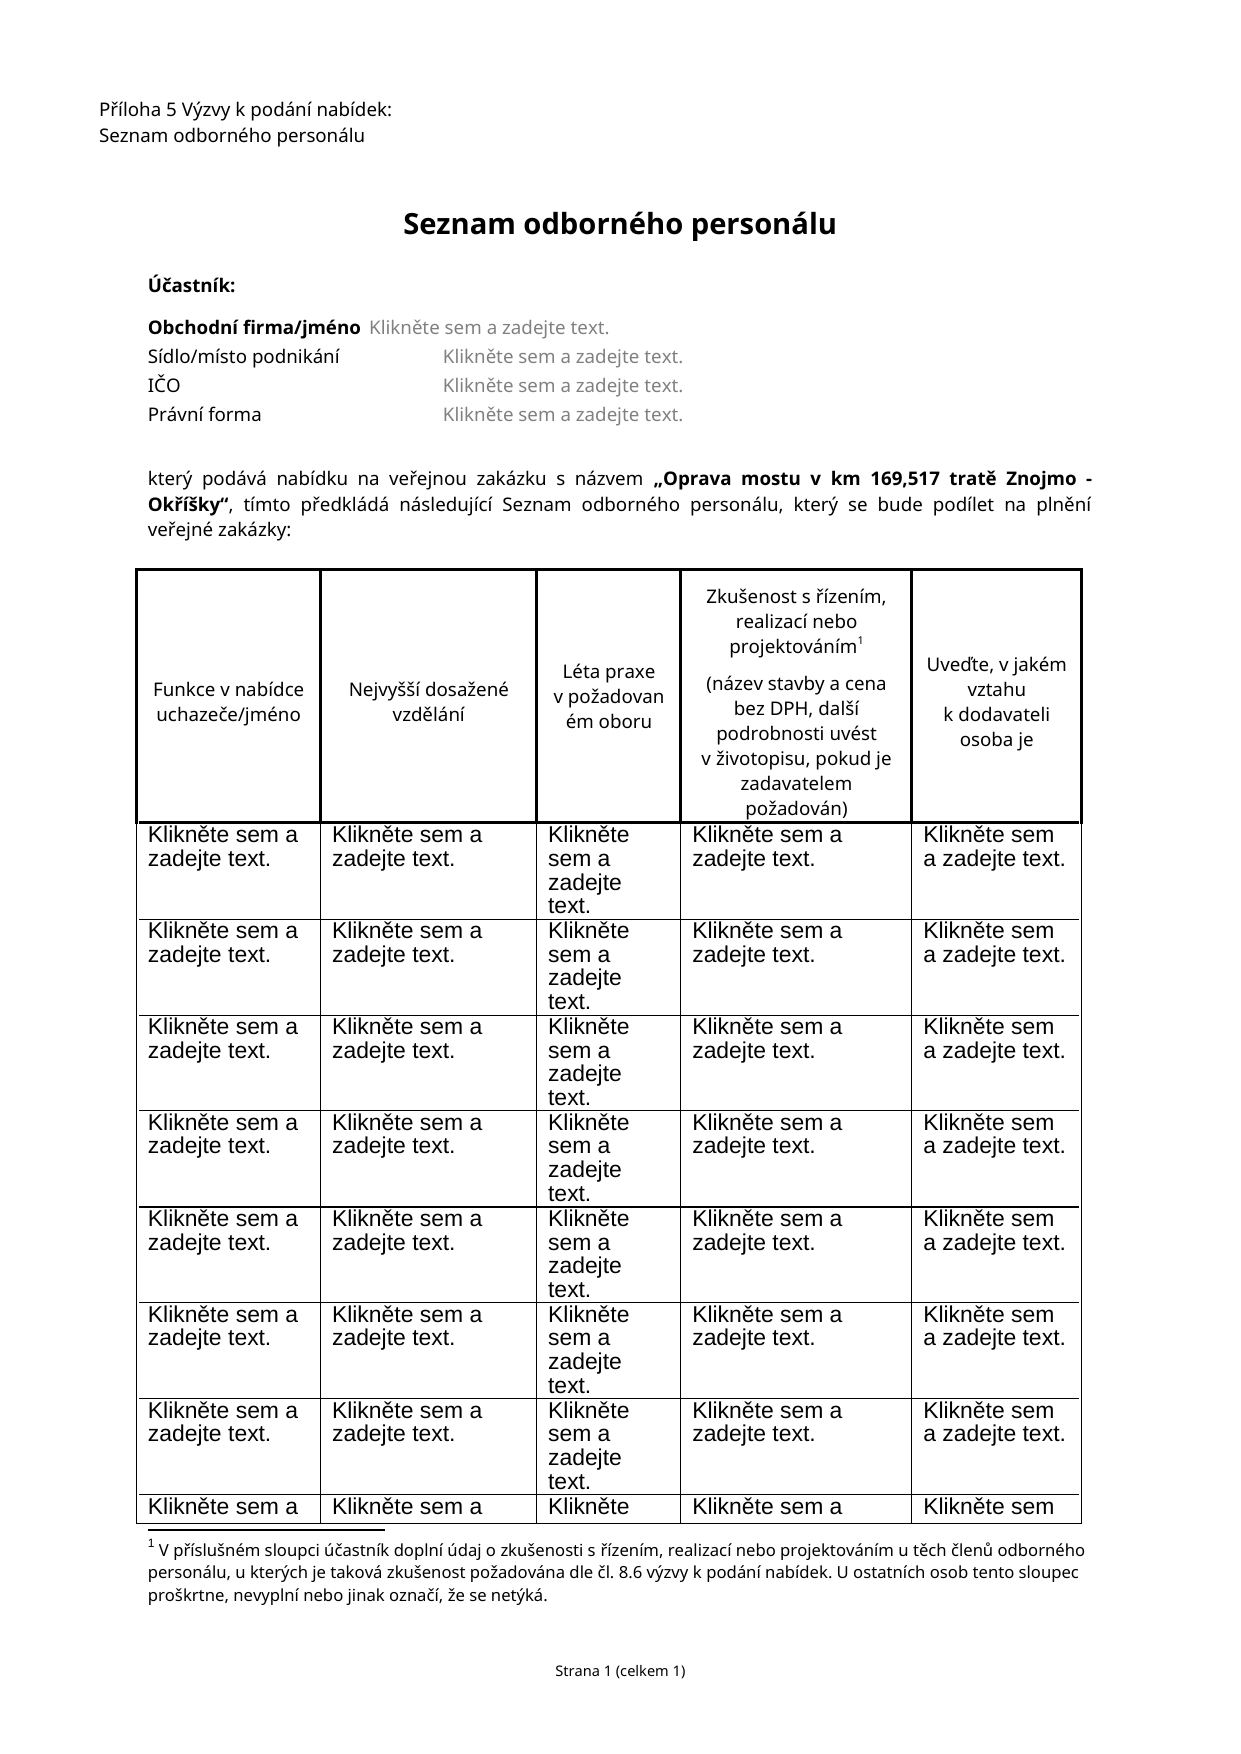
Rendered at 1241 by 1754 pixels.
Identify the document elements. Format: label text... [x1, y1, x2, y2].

text Sídlo/místo podnikání [148, 340, 1093, 369]
title Seznam odborného personálu [148, 203, 1093, 243]
table_header Léta praxe v požadovaném oboru [538, 571, 679, 821]
table_header Funkce v nabídce uchazeče/jméno [138, 571, 319, 821]
text Účastník: [148, 268, 1093, 299]
table_header Nejvyšší dosažené vzdělání [322, 571, 535, 821]
text Obchodní firma/jméno [148, 311, 1093, 340]
text Právní forma [148, 398, 1093, 427]
table_header Uveďte, v jakém vztahu k dodavateli osoba je [913, 571, 1080, 821]
text IČO [148, 369, 1093, 398]
table_header Zkušenost s řízením, realizací nebo projektováním (název stavby a cena bez DPH, další podrobnosti uvést v životopisu, pokud je zadavatelem požadován) [682, 571, 910, 821]
text který podává nabídku na veřejnou zakázku s názvem „Oprava mostu v km 169,517 tratě Znojmo - Okříšky“, tímto předkládá následující Seznam odborného personálu, který se bude podílet na plnění veřejné zakázky: [148, 465, 1093, 542]
